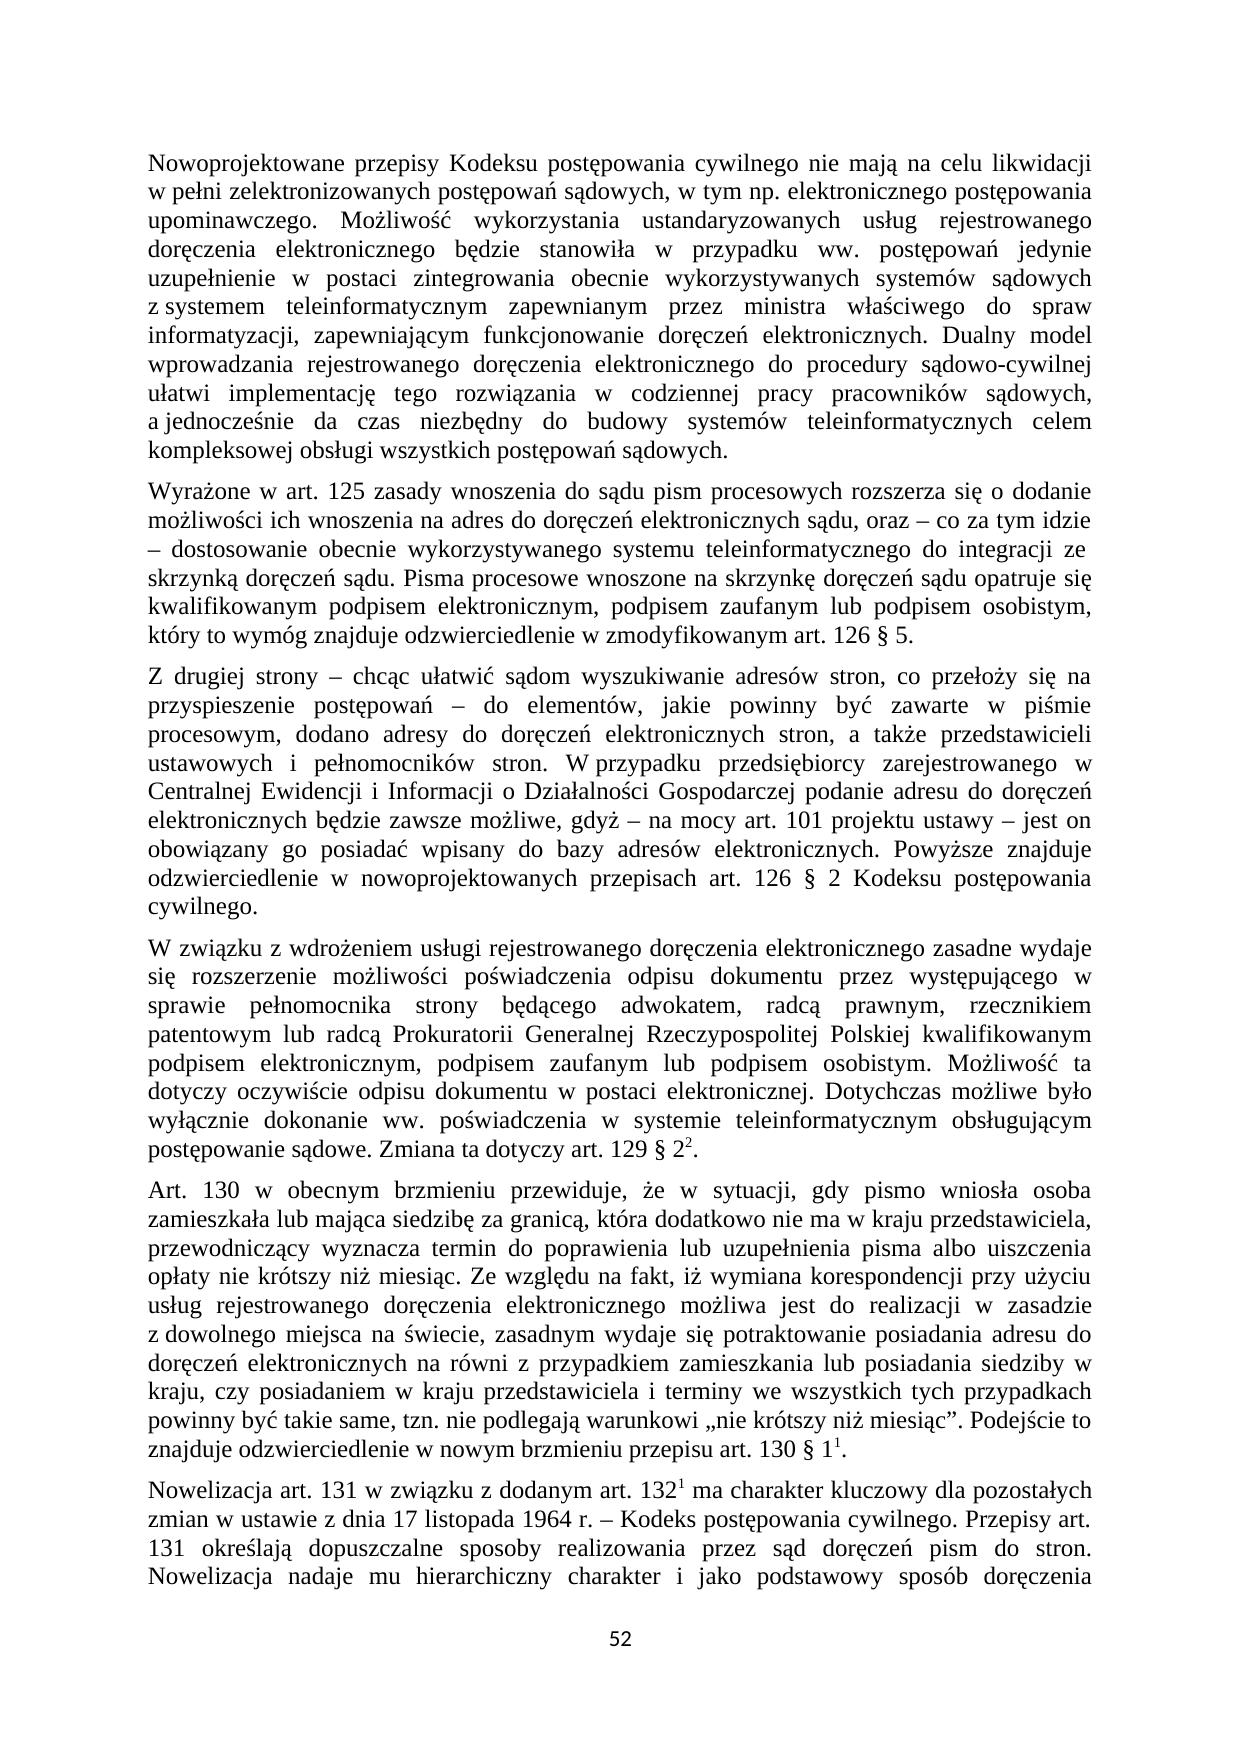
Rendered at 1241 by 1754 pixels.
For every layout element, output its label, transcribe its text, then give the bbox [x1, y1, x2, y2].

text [148, 1475, 1093, 1590]
text Wyrażone w art. 125 zasady wnoszenia do sądu pism procesowych rozszerza się o dodanie możliwości ich wnoszenia na adres do doręczeń elektronicznych sądu, oraz – co za tym idzie – dostosowanie obecnie wykorzystywanego systemu teleinformatycznego do integracji ze skrzynką doręczeń sądu. Pisma procesowe wnoszone na skrzynkę doręczeń sądu opatruje się kwalifikowanym podpisem elektronicznym, podpisem zaufanym lub podpisem osobistym, który to wymóg znajduje odzwierciedlenie w zmodyfikowanym art. 126 § 5. [148, 476, 1093, 649]
text Z drugiej strony – chcąc ułatwić sądom wyszukiwanie adresów stron, co przełoży się na przyspieszenie postępowań – do elementów, jakie powinny być zawarte w piśmie procesowym, dodano adresy do doręczeń elektronicznych stron, a także przedstawicieli ustawowych i pełnomocników stron. W przypadku przedsiębiorcy zarejestrowanego w Centralnej Ewidencji i Informacji o Działalności Gospodarczej podanie adresu do doręczeń elektronicznych będzie zawsze możliwe, gdyż – na mocy art. 101 projektu ustawy – jest on obowiązany go posiadać wpisany do bazy adresów elektronicznych. Powyższe znajduje odzwierciedlenie w nowoprojektowanych przepisach art. 126 § 2 Kodeksu postępowania cywilnego. [148, 661, 1093, 920]
text Nowoprojektowane przepisy Kodeksu postępowania cywilnego nie mają na celu likwidacji w pełni zelektronizowanych postępowań sądowych, w tym np. elektronicznego postępowania upominawczego. Możliwość wykorzystania ustandaryzowanych usług rejestrowanego doręczenia elektronicznego będzie stanowiła w przypadku ww. postępowań jedynie uzupełnienie w postaci zintegrowania obecnie wykorzystywanych systemów sądowych z systemem teleinformatycznym zapewnianym przez ministra właściwego do spraw informatyzacji, zapewniającym funkcjonowanie doręczeń elektronicznych. Dualny model wprowadzania rejestrowanego doręczenia elektronicznego do procedury sądowo-cywilnej ułatwi implementację tego rozwiązania w codziennej pracy pracowników sądowych, a jednocześnie da czas niezbędny do budowy systemów teleinformatycznych celem kompleksowej obsługi wszystkich postępowań sądowych. [148, 148, 1093, 464]
text W związku z wdrożeniem usługi rejestrowanego doręczenia elektronicznego zasadne wydaje się rozszerzenie możliwości poświadczenia odpisu dokumentu przez występującego w sprawie pełnomocnika strony będącego adwokatem, radcą prawnym, rzecznikiem patentowym lub radcą Prokuratorii Generalnej Rzeczypospolitej Polskiej kwalifikowanym podpisem elektronicznym, podpisem zaufanym lub podpisem osobistym. Możliwość ta dotyczy oczywiście odpisu dokumentu w postaci elektronicznej. Dotychczas możliwe było wyłącznie dokonanie ww. poświadczenia w systemie teleinformatycznym obsługującym postępowanie sądowe. Zmiana ta dotyczy art. 129 § 22. [148, 933, 1093, 1163]
text Art. 130 w obecnym brzmieniu przewiduje, że w sytuacji, gdy pismo wniosła osoba zamieszkała lub mająca siedzibę za granicą, która dodatkowo nie ma w kraju przedstawiciela, przewodniczący wyznacza termin do poprawienia lub uzupełnienia pisma albo uiszczenia opłaty nie krótszy niż miesiąc. Ze względu na fakt, iż wymiana korespondencji przy użyciu usług rejestrowanego doręczenia elektronicznego możliwa jest do realizacji w zasadzie z dowolnego miejsca na świecie, zasadnym wydaje się potraktowanie posiadania adresu do doręczeń elektronicznych na równi z przypadkiem zamieszkania lub posiadania siedziby w kraju, czy posiadaniem w kraju przedstawiciela i terminy we wszystkich tych przypadkach powinny być takie same, tzn. nie podlegają warunkowi „nie krótszy niż miesiąc”. Podejście to znajduje odzwierciedlenie w nowym brzmieniu przepisu art. 130 § 11. [148, 1175, 1093, 1463]
